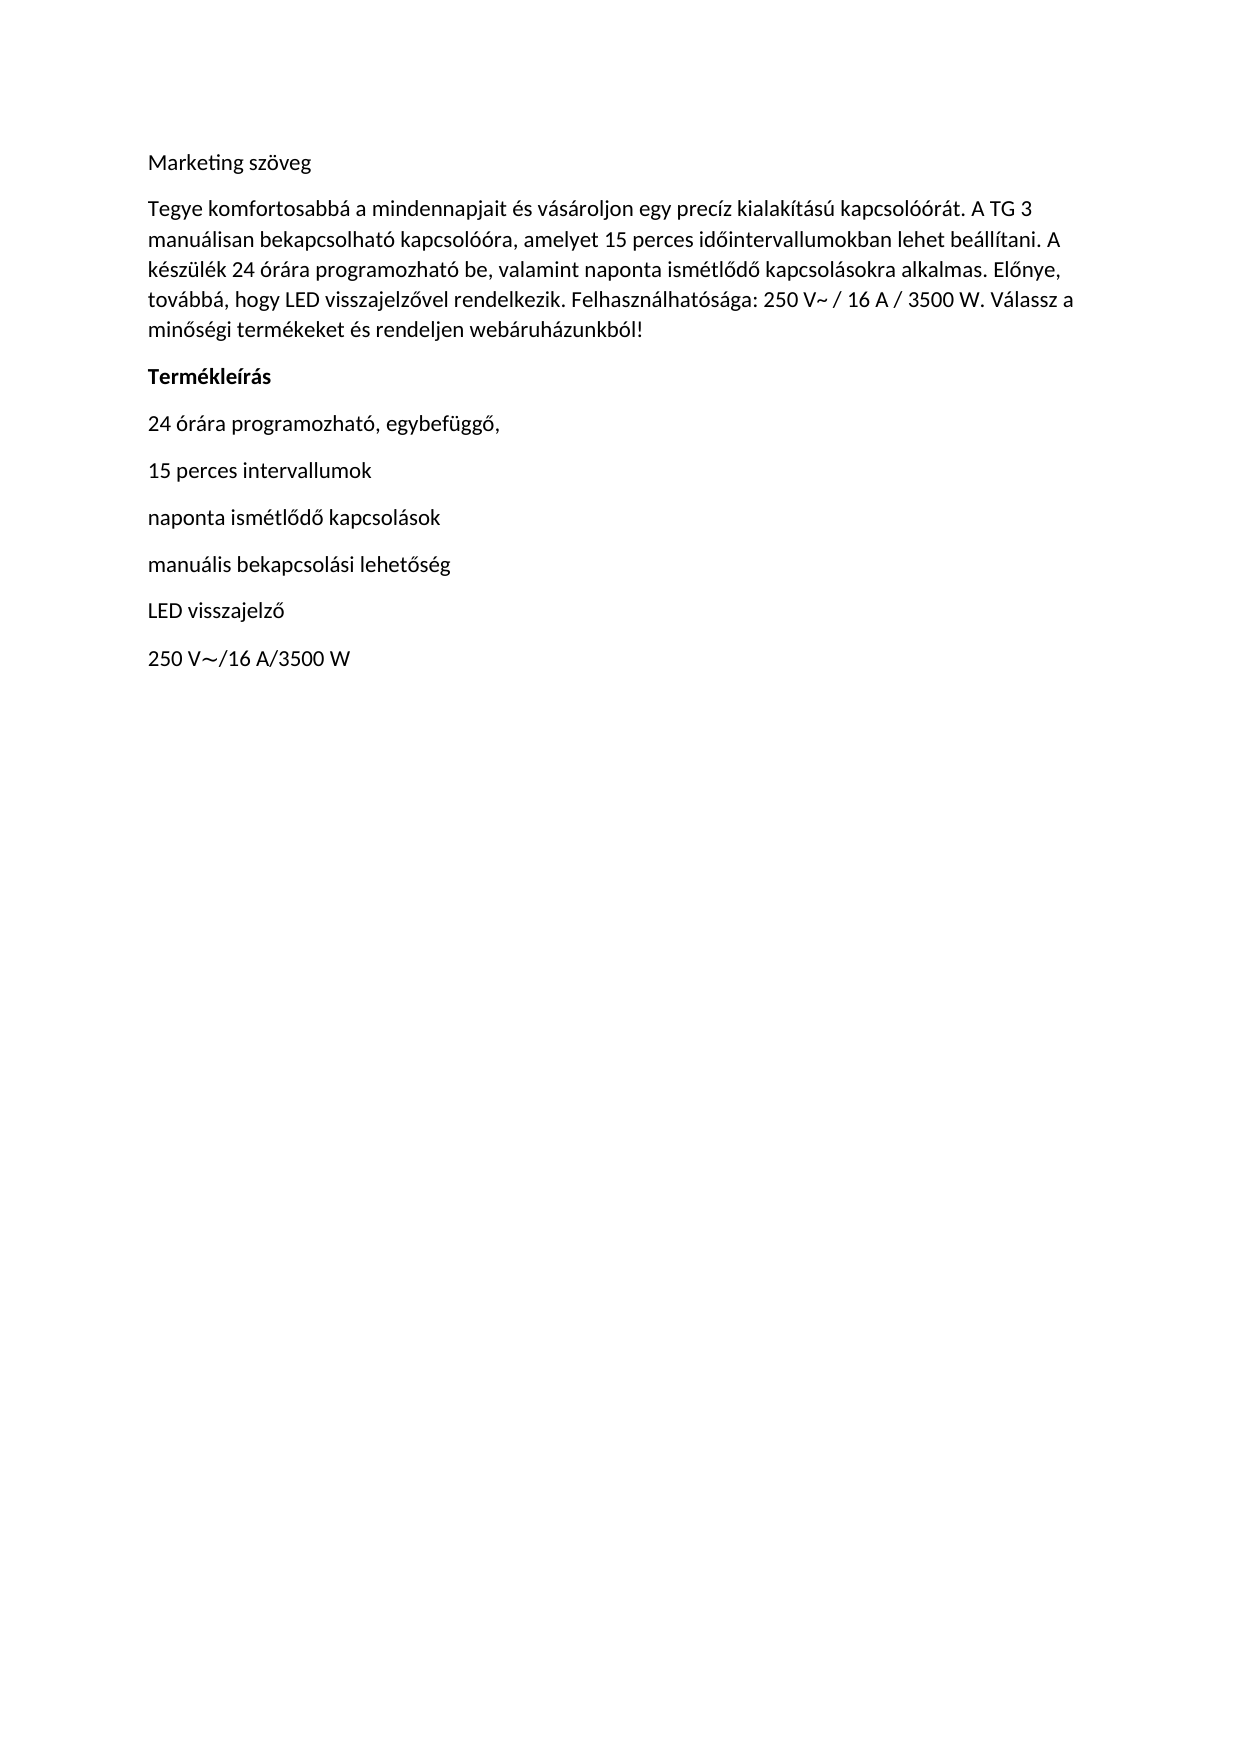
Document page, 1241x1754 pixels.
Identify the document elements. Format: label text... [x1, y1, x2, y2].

text Termékleírás [148, 362, 1093, 390]
text 24 órára programozható, egybefüggő, [148, 409, 1093, 437]
text Tegye komfortosabbá a mindennapjait és vásároljon egy precíz kialakítású kapcsolóórát. A TG 3 manuálisan bekapcsolható kapcsolóóra, amelyet 15 perces időintervallumokban lehet beállítani. A készülék 24 órára programozható be, valamint naponta ismétlődő kapcsolásokra alkalmas. Előnye, továbbá, hogy LED visszajelzővel rendelkezik. Felhasználhatósága: 250 V~ / 16 A / 3500 W. Válassz a minőségi termékeket és rendeljen webáruházunkból! [148, 194, 1093, 343]
text 15 perces intervallumok [148, 456, 1093, 484]
text naponta ismétlődő kapcsolások [148, 503, 1093, 531]
text Marketing szöveg [148, 148, 1093, 176]
text LED visszajelző [148, 597, 1093, 624]
text manuális bekapcsolási lehetőség [148, 550, 1093, 578]
text 250 V∼/16 A/3500 W [148, 643, 1093, 672]
